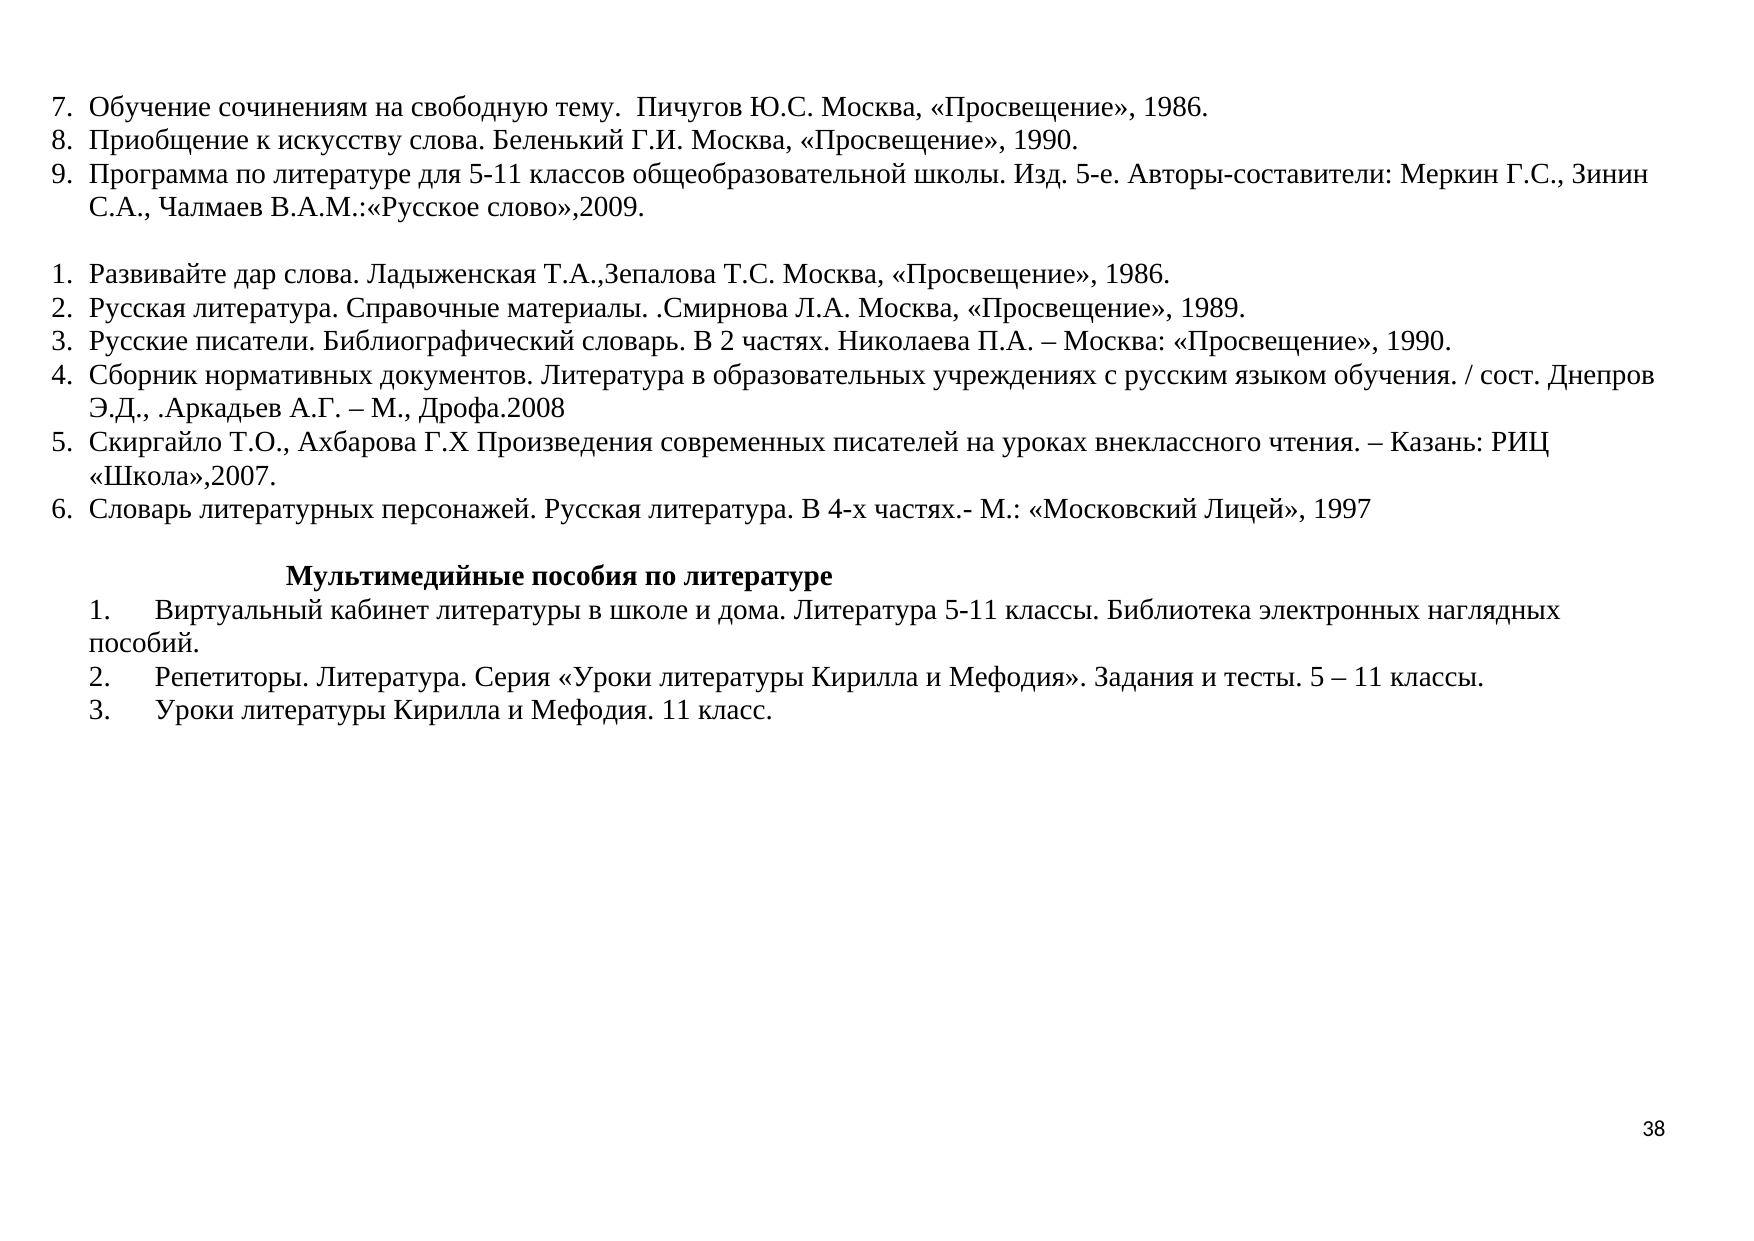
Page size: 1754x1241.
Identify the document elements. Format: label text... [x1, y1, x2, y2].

text 1. Виртуальный кабинет литературы в школе и дома. Литература 5-11 классы. Библиотека электронных наглядных пособий. [89, 592, 1665, 659]
list Русская литература. Справочные материалы. .Смирнова Л.А. Москва, «Просвещение», 1989. [51, 290, 1665, 323]
list Программа по литературе для 5-11 классов общеобразовательной школы. Изд. 5-е. Авторы-составители: Меркин Г.С., Зинин С.А., Чалмаев В.А.М.:«Русское слово»,2009. [51, 156, 1665, 223]
list Приобщение к искусству слова. Беленький Г.И. Москва, «Просвещение», 1990. [51, 122, 1665, 156]
text 2. Репетиторы. Литература. Серия «Уроки литературы Кирилла и Мефодия». Задания и тесты. 5 – 11 классы. [89, 659, 1665, 692]
list Сборник нормативных документов. Литература в образовательных учреждениях с русским языком обучения. / сост. Днепров Э.Д., .Аркадьев А.Г. – М., Дрофа.2008 [51, 357, 1665, 424]
text Мультимедийные пособия по литературе [89, 558, 1665, 592]
list Словарь литературных персонажей. Русская литература. В 4-х частях.- М.: «Московский Лицей», 1997 [51, 491, 1665, 525]
text 3. Уроки литературы Кирилла и Мефодия. 11 класс. [89, 692, 1665, 726]
list Русские писатели. Библиографический словарь. В 2 частях. Николаева П.А. – Москва: «Просвещение», 1990. [51, 323, 1665, 357]
list Скиргайло Т.О., Ахбарова Г.Х Произведения современных писателей на уроках внеклассного чтения. – Казань: РИЦ «Школа»,2007. [51, 424, 1665, 491]
list Развивайте дар слова. Ладыженская Т.А.,Зепалова Т.С. Москва, «Просвещение», 1986. [51, 256, 1665, 290]
list Обучение сочинениям на свободную тему. Пичугов Ю.С. Москва, «Просвещение», 1986. [51, 89, 1665, 122]
